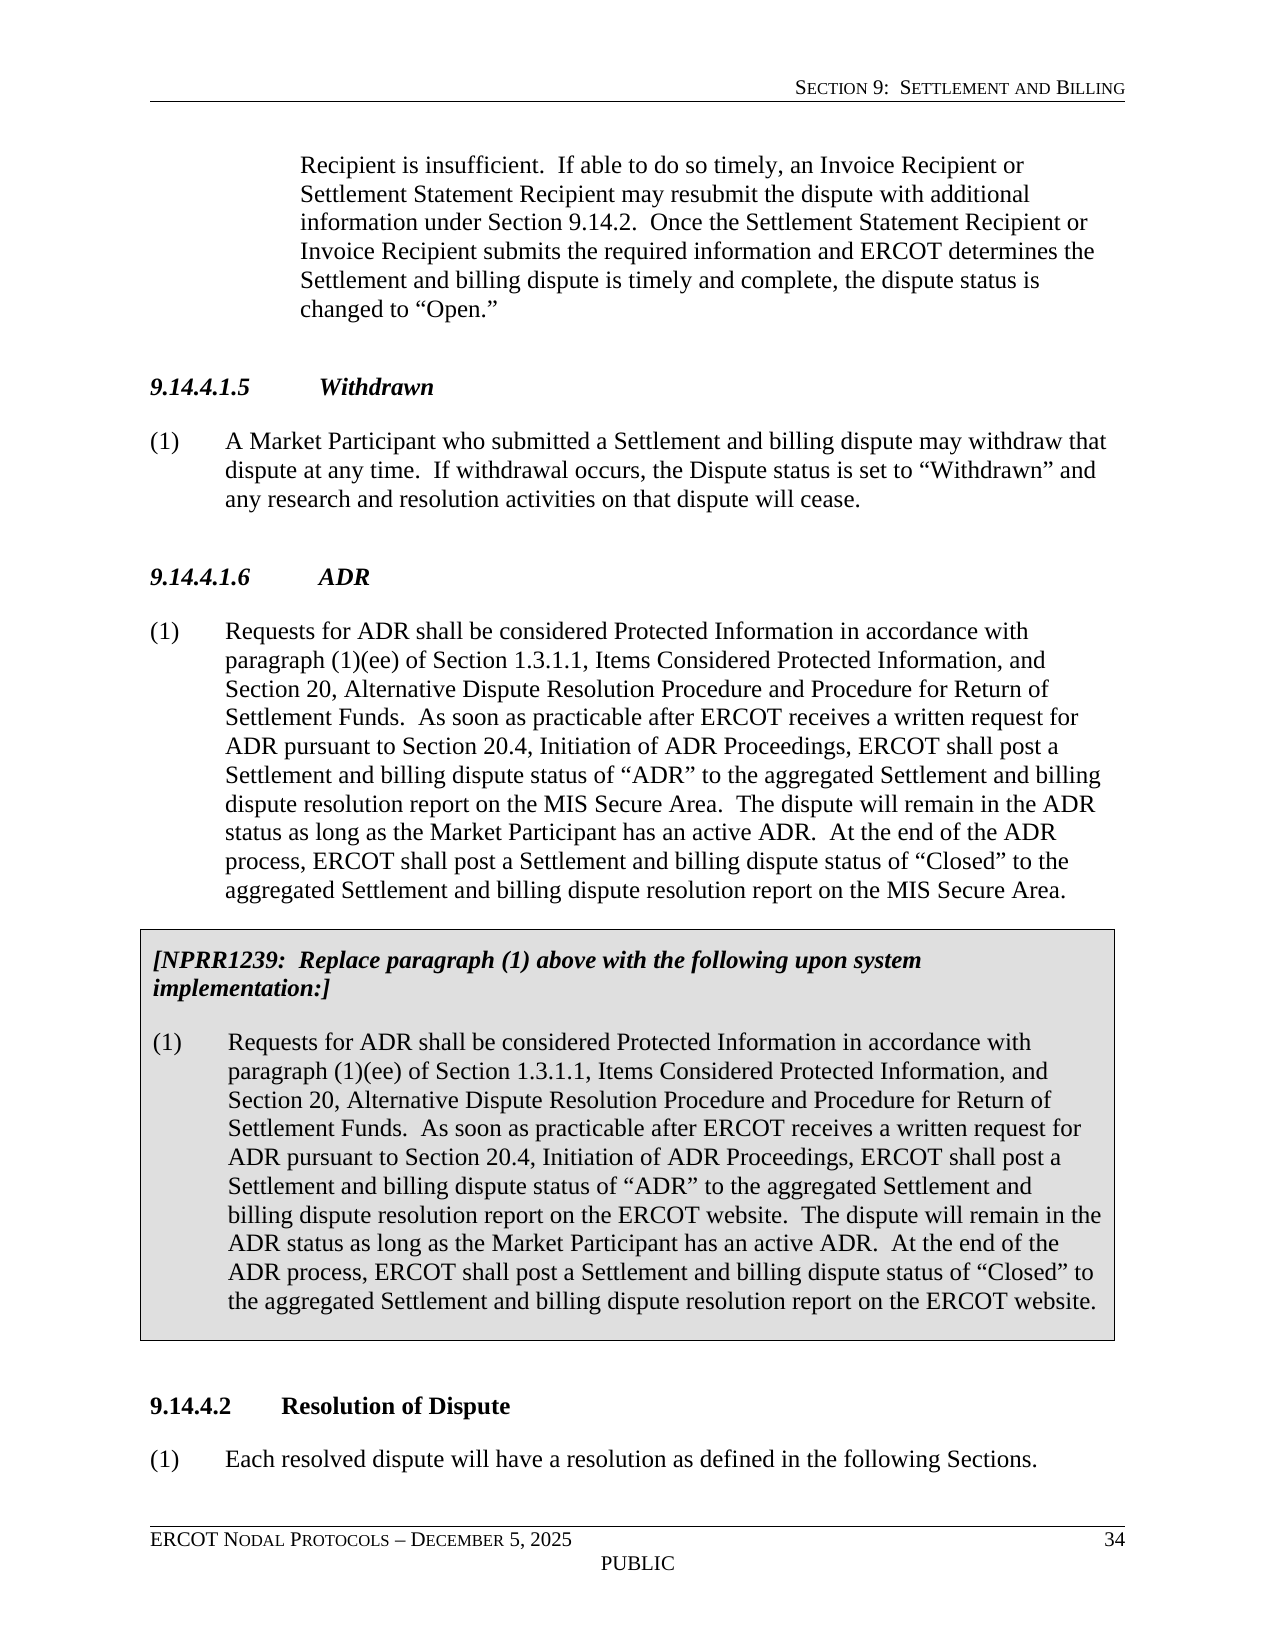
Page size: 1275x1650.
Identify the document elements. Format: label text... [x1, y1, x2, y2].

table_header [NPRR1239: Replace paragraph (1) above with the following upon system implementation:] (1) Requests for ADR shall be considered Protected Information in accordance with paragraph (1)(ee) of Section 1.3.1.1, Items Considered Protected Information, and Section 20, Alternative Dispute Resolution Procedure and Procedure for Return of Settlement Funds. As soon as practicable after ERCOT receives a written request for ADR pursuant to Section 20.4, Initiation of ADR Proceedings, ERCOT shall post a Settlement and billing dispute status of “ADR” to the aggregated Settlement and billing dispute resolution report on the ERCOT website. The dispute will remain in the ADR status as long as the Market Participant has an active ADR. At the end of the ADR process, ERCOT shall post a Settlement and billing dispute status of “Closed” to the aggregated Settlement and billing dispute resolution report on the ERCOT website. [141, 930, 1114, 1340]
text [225, 150, 1125, 322]
text (1) A Market Participant who submitted a Settlement and billing dispute may withdraw that dispute at any time. If withdrawal occurs, the Dispute status is set to “Withdrawn” and any research and resolution activities on that dispute will cease. [150, 426, 1125, 512]
text 9.14.4.2 Resolution of Dispute [150, 1391, 1125, 1419]
text 9.14.4.1.6 ADR [150, 562, 1125, 591]
text (1) Requests for ADR shall be considered Protected Information in accordance with paragraph (1)(ee) of Section 1.3.1.1, Items Considered Protected Information, and Section 20, Alternative Dispute Resolution Procedure and Procedure for Return of Settlement Funds. As soon as practicable after ERCOT receives a written request for ADR pursuant to Section 20.4, Initiation of ADR Proceedings, ERCOT shall post a Settlement and billing dispute status of “ADR” to the aggregated Settlement and billing dispute resolution report on the MIS Secure Area. The dispute will remain in the ADR status as long as the Market Participant has an active ADR. At the end of the ADR process, ERCOT shall post a Settlement and billing dispute status of “Closed” to the aggregated Settlement and billing dispute resolution report on the MIS Secure Area. [150, 616, 1125, 904]
text (1) Each resolved dispute will have a resolution as defined in the following Sections. [150, 1444, 1125, 1473]
text 9.14.4.1.5 Withdrawn [150, 372, 1125, 401]
